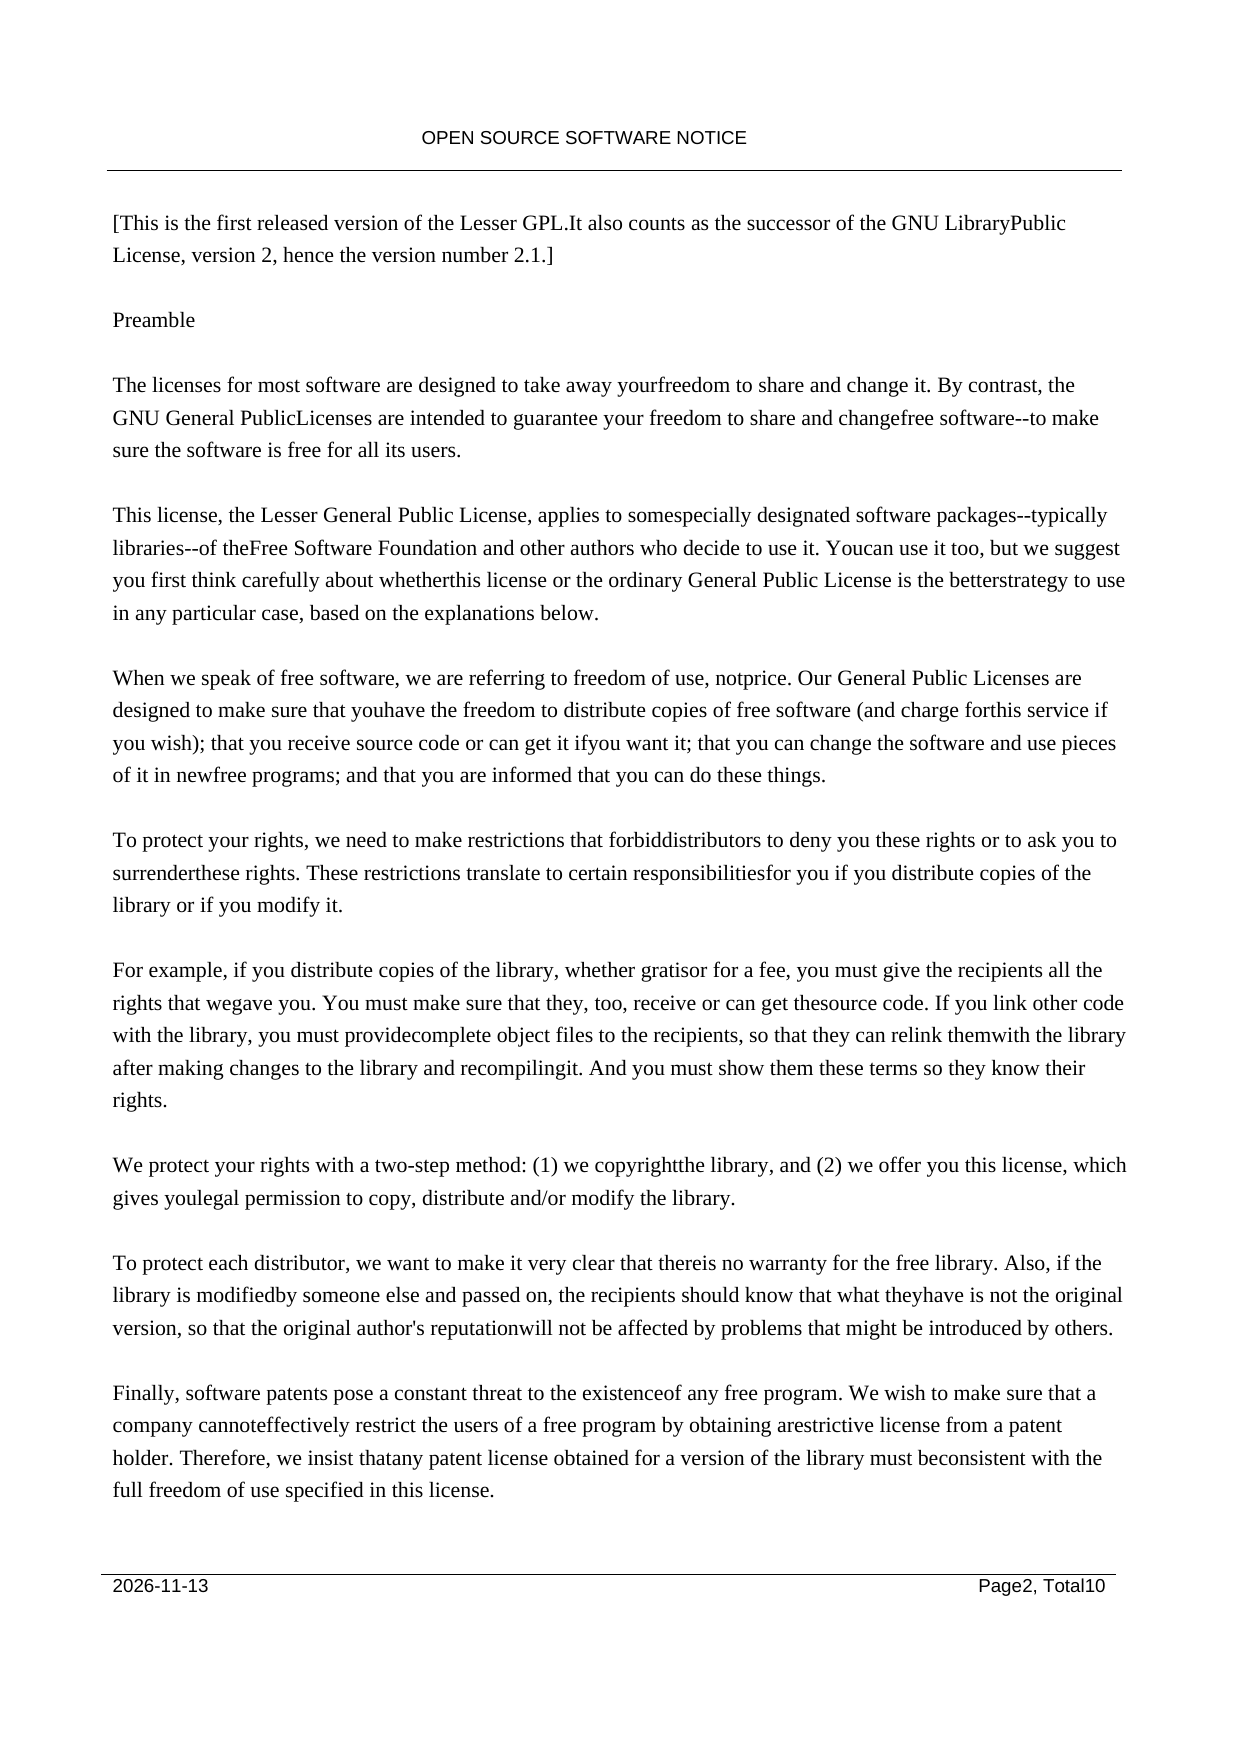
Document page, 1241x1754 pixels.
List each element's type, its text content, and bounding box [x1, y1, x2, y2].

text Preamble [112, 304, 1128, 336]
text We protect your rights with a two-step method: (1) we copyrightthe library, and (2) we offer you this license, which gives youlegal permission to copy, distribute and/or modify the library. [112, 1149, 1128, 1214]
text This license, the Lesser General Public License, applies to somespecially designated software packages--typically libraries--of theFree Software Foundation and other authors who decide to use it. Youcan use it too, but we suggest you first think carefully about whetherthis license or the ordinary General Public License is the betterstrategy to use in any particular case, based on the explanations below. [112, 499, 1128, 629]
text To protect each distributor, we want to make it very clear that thereis no warranty for the free library. Also, if the library is modifiedby someone else and passed on, the recipients should know that what theyhave is not the original version, so that the original author's reputationwill not be affected by problems that might be introduced by others. [112, 1246, 1128, 1344]
text Finally, software patents pose a constant threat to the existenceof any free program. We wish to make sure that a company cannoteffectively restrict the users of a free program by obtaining arestrictive license from a patent holder. Therefore, we insist thatany patent license obtained for a version of the library must beconsistent with the full freedom of use specified in this license. [112, 1376, 1128, 1506]
text [This is the first released version of the Lesser GPL.It also counts as the successor of the GNU LibraryPublic License, version 2, hence the version number 2.1.] [112, 206, 1128, 271]
text For example, if you distribute copies of the library, whether gratisor for a fee, you must give the recipients all the rights that wegave you. You must make sure that they, too, receive or can get thesource code. If you link other code with the library, you must providecomplete object files to the recipients, so that they can relink themwith the library after making changes to the library and recompilingit. And you must show them these terms so they know their rights. [112, 954, 1128, 1116]
text The licenses for most software are designed to take away yourfreedom to share and change it. By contrast, the GNU General PublicLicenses are intended to guarantee your freedom to share and changefree software--to make sure the software is free for all its users. [112, 369, 1128, 466]
text When we speak of free software, we are referring to freedom of use, notprice. Our General Public Licenses are designed to make sure that youhave the freedom to distribute copies of free software (and charge forthis service if you wish); that you receive source code or can get it ifyou want it; that you can change the software and use pieces of it in newfree programs; and that you are informed that you can do these things. [112, 661, 1128, 791]
text To protect your rights, we need to make restrictions that forbiddistributors to deny you these rights or to ask you to surrenderthese rights. These restrictions translate to certain responsibilitiesfor you if you distribute copies of the library or if you modify it. [112, 824, 1128, 921]
